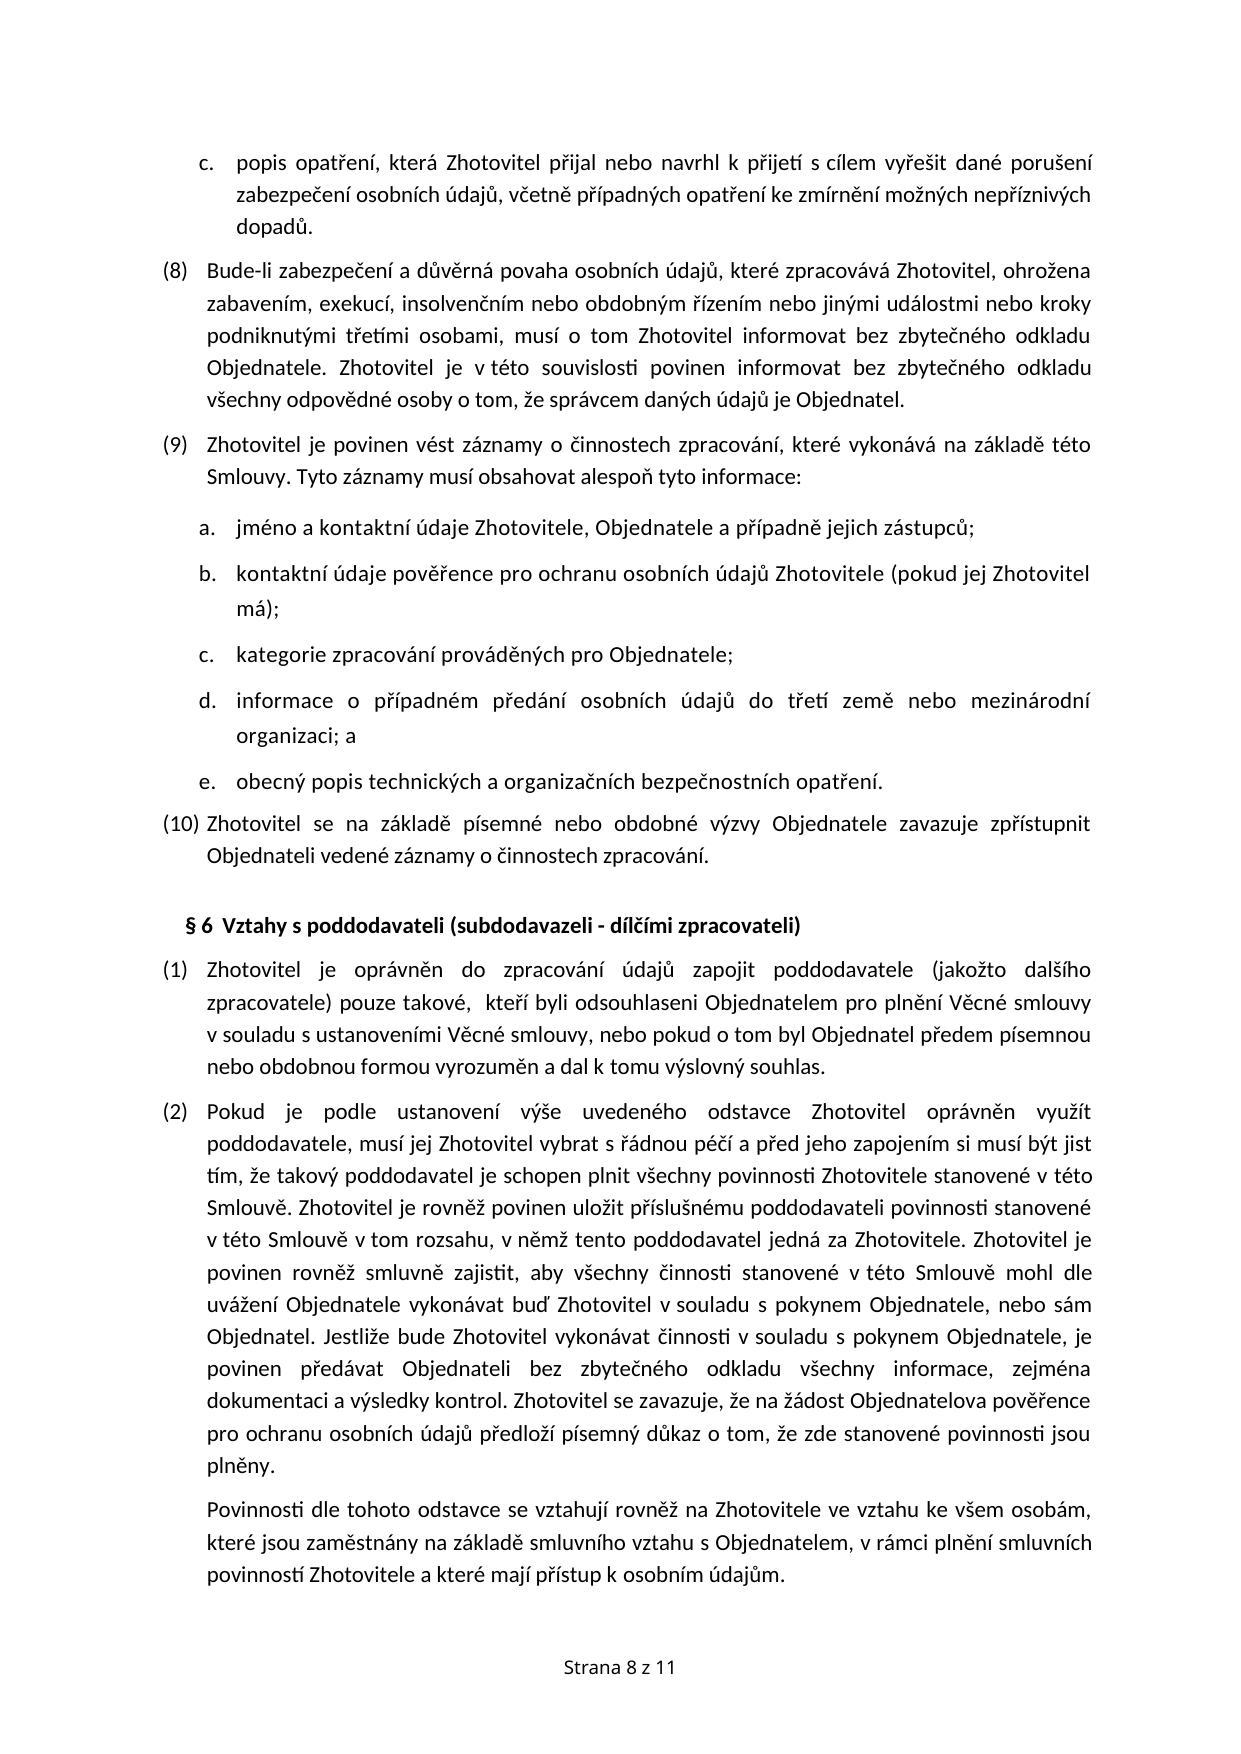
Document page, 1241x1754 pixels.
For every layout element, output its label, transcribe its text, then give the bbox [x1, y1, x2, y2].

text Vztahy s poddodavateli (subdodavazeli - dílčími zpracovateli) [185, 911, 1093, 939]
list Zhotovitel se na základě písemné nebo obdobné výzvy Objednatele zavazuje zpřístupnit Objednateli vedené záznamy o činnostech zpracování. [162, 809, 1093, 869]
list informace o případném předání osobních údajů do třetí země nebo mezinárodní organizaci; a [199, 680, 1093, 751]
list jméno a kontaktní údaje Zhotovitele, Objednatele a případně jejich zástupců; [199, 507, 1093, 542]
list Zhotovitel je povinen vést záznamy o činnostech zpracování, které vykonává na základě této Smlouvy. Tyto záznamy musí obsahovat alespoň tyto informace: [162, 430, 1093, 490]
list obecný popis technických a organizačních bezpečnostních opatření. [199, 761, 1093, 797]
list Zhotovitel je oprávněn do zpracování údajů zapojit poddodavatele (jakožto dalšího zpracovatele) pouze takové, kteří byli odsouhlaseni Objednatelem pro plnění Věcné smlouvy v souladu s ustanoveními Věcné smlouvy, nebo pokud o tom byl Objednatel předem písemnou nebo obdobnou formou vyrozuměn a dal k tomu výslovný souhlas. [162, 956, 1093, 1080]
list Bude-li zabezpečení a důvěrná povaha osobních údajů, které zpracovává Zhotovitel, ohrožena zabavením, exekucí, insolvenčním nebo obdobným řízením nebo jinými událostmi nebo kroky podniknutými třetími osobami, musí o tom Zhotovitel informovat bez zbytečného odkladu Objednatele. Zhotovitel je v této souvislosti povinen informovat bez zbytečného odkladu všechny odpovědné osoby o tom, že správcem daných údajů je Objednatel. [162, 257, 1093, 413]
list Povinnosti dle tohoto odstavce se vztahují rovněž na Zhotovitele ve vztahu ke všem osobám, které jsou zaměstnány na základě smluvního vztahu s Objednatelem, v rámci plnění smluvních povinností Zhotovitele a které mají přístup k osobním údajům. [207, 1496, 1093, 1588]
list popis opatření, která Zhotovitel přijal nebo navrhl k přijetí s cílem vyřešit dané porušení zabezpečení osobních údajů, včetně případných opatření ke zmírnění možných nepříznivých dopadů. [199, 148, 1093, 240]
list Pokud je podle ustanovení výše uvedeného odstavce Zhotovitel oprávněn využít poddodavatele, musí jej Zhotovitel vybrat s řádnou péčí a před jeho zapojením si musí být jist tím, že takový poddodavatel je schopen plnit všechny povinnosti Zhotovitele stanovené v této Smlouvě. Zhotovitel je rovněž povinen uložit příslušnému poddodavateli povinnosti stanovené v této Smlouvě v tom rozsahu, v němž tento poddodavatel jedná za Zhotovitele. Zhotovitel je povinen rovněž smluvně zajistit, aby všechny činnosti stanovené v této Smlouvě mohl dle uvážení Objednatele vykonávat buď Zhotovitel v souladu s pokynem Objednatele, nebo sám Objednatel. Jestliže bude Zhotovitel vykonávat činnosti v souladu s pokynem Objednatele, je povinen předávat Objednateli bez zbytečného odkladu všechny informace, zejména dokumentaci a výsledky kontrol. Zhotovitel se zavazuje, že na žádost Objednatelova pověřence pro ochranu osobních údajů předloží písemný důkaz o tom, že zde stanovené povinnosti jsou plněny. [162, 1097, 1093, 1479]
list kategorie zpracování prováděných pro Objednatele; [199, 634, 1093, 669]
list kontaktní údaje pověřence pro ochranu osobních údajů Zhotovitele (pokud jej Zhotovitel má); [199, 553, 1093, 624]
